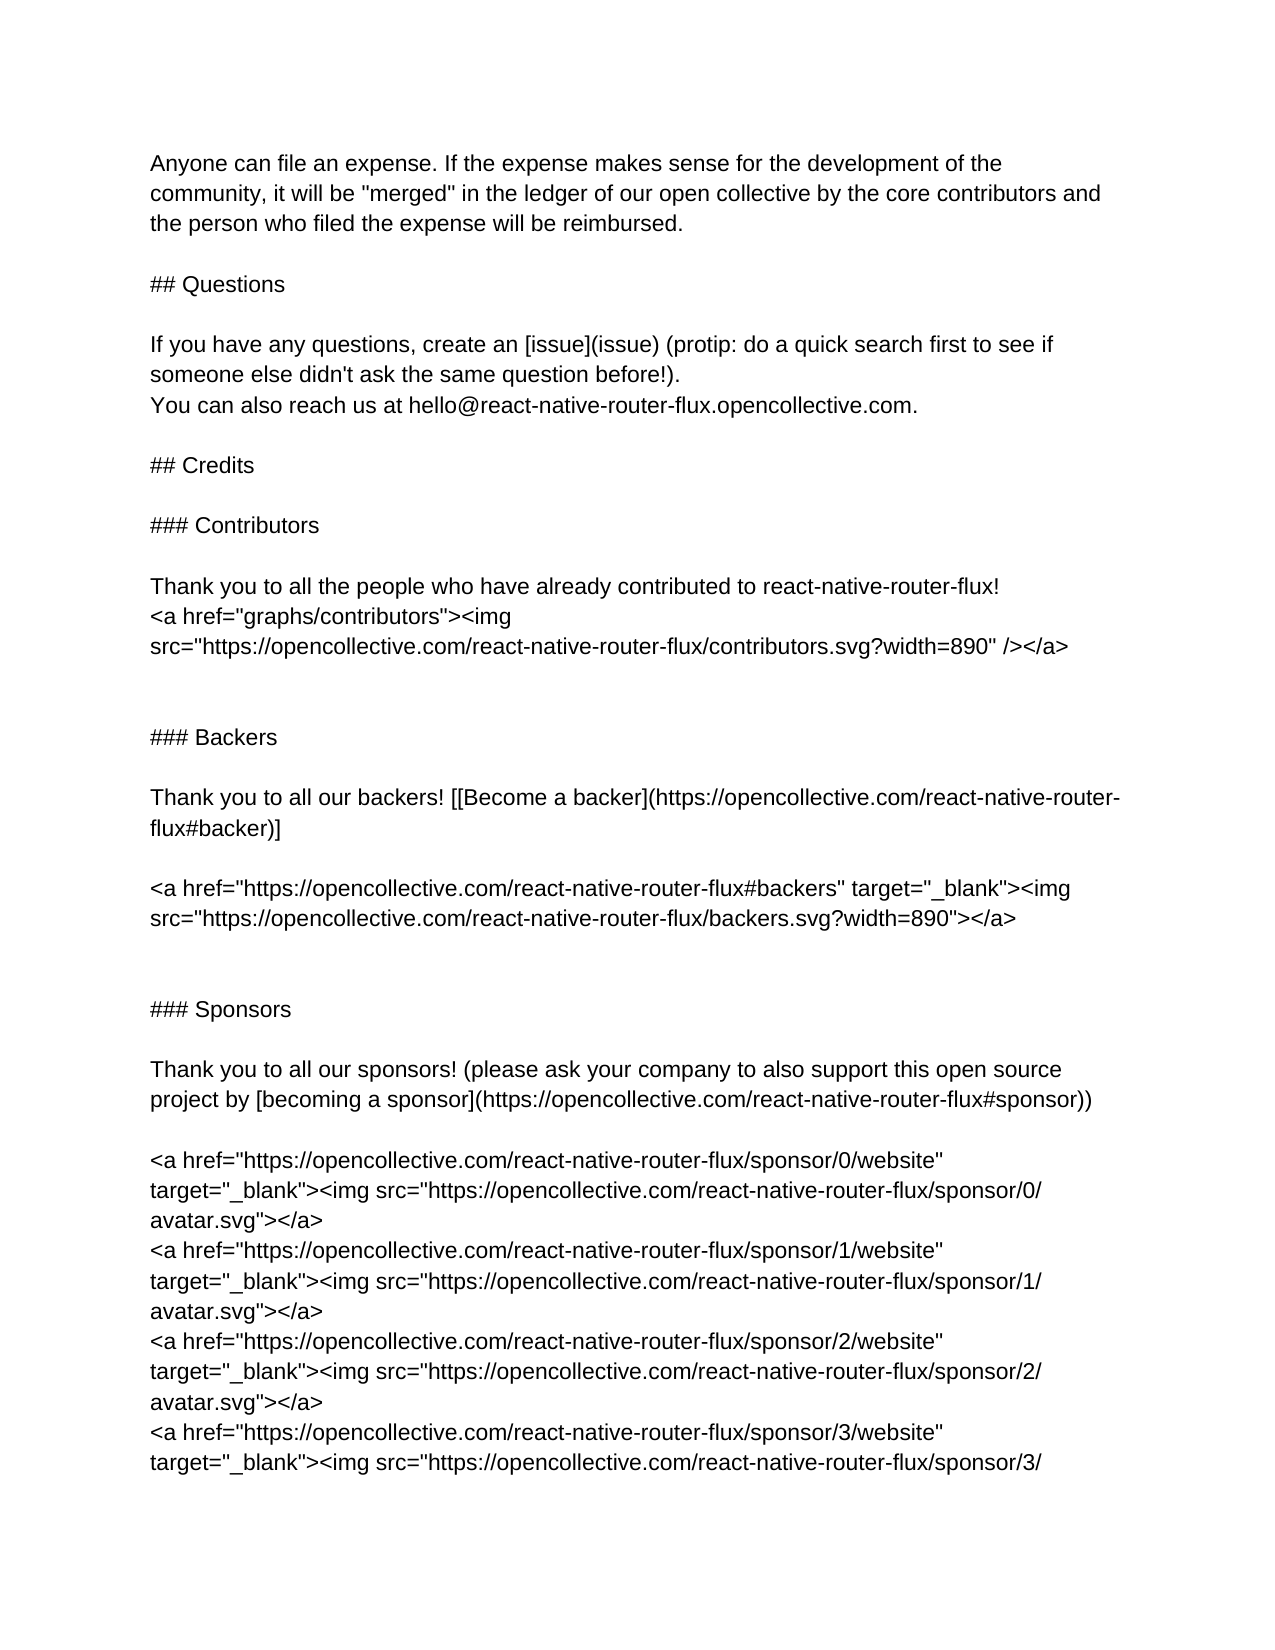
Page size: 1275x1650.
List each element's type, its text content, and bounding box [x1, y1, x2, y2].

text <a href="https://opencollective.com/react-native-router-flux/sponsor/1/website" target="_blank"><img src="https://opencollective.com/react-native-router-flux/sponsor/1/avatar.svg"></a> [150, 1237, 1125, 1324]
text If you have any questions, create an [issue](issue) (protip: do a quick search first to see if someone else didn't ask the same question before!). [150, 331, 1125, 388]
text You can also reach us at hello@react-native-router-flux.opencollective.com. [150, 392, 1125, 418]
text Anyone can file an expense. If the expense makes sense for the development of the community, it will be "merged" in the ledger of our open collective by the core contributors and the person who filed the expense will be reimbursed. [150, 150, 1125, 237]
text ## Questions [150, 271, 1125, 297]
text <a href="https://opencollective.com/react-native-router-flux/sponsor/2/website" target="_blank"><img src="https://opencollective.com/react-native-router-flux/sponsor/2/avatar.svg"></a> [150, 1328, 1125, 1415]
text ## Credits [150, 452, 1125, 478]
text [150, 1419, 1125, 1475]
text Thank you to all our backers! [[Become a backer](https://opencollective.com/react-native-router-flux#backer)] [150, 784, 1125, 841]
text Thank you to all the people who have already contributed to react-native-router-flux! [150, 573, 1125, 599]
text ### Backers [150, 724, 1125, 750]
text ### Sponsors [150, 996, 1125, 1022]
text <a href="https://opencollective.com/react-native-router-flux/sponsor/0/website" target="_blank"><img src="https://opencollective.com/react-native-router-flux/sponsor/0/avatar.svg"></a> [150, 1147, 1125, 1234]
text <a href="graphs/contributors"><img src="https://opencollective.com/react-native-router-flux/contributors.svg?width=890" /></a> [150, 603, 1125, 660]
text ### Contributors [150, 512, 1125, 539]
text <a href="https://opencollective.com/react-native-router-flux#backers" target="_blank"><img src="https://opencollective.com/react-native-router-flux/backers.svg?width=890"></a> [150, 875, 1125, 932]
text Thank you to all our sponsors! (please ask your company to also support this open source project by [becoming a sponsor](https://opencollective.com/react-native-router-flux#sponsor)) [150, 1056, 1125, 1113]
